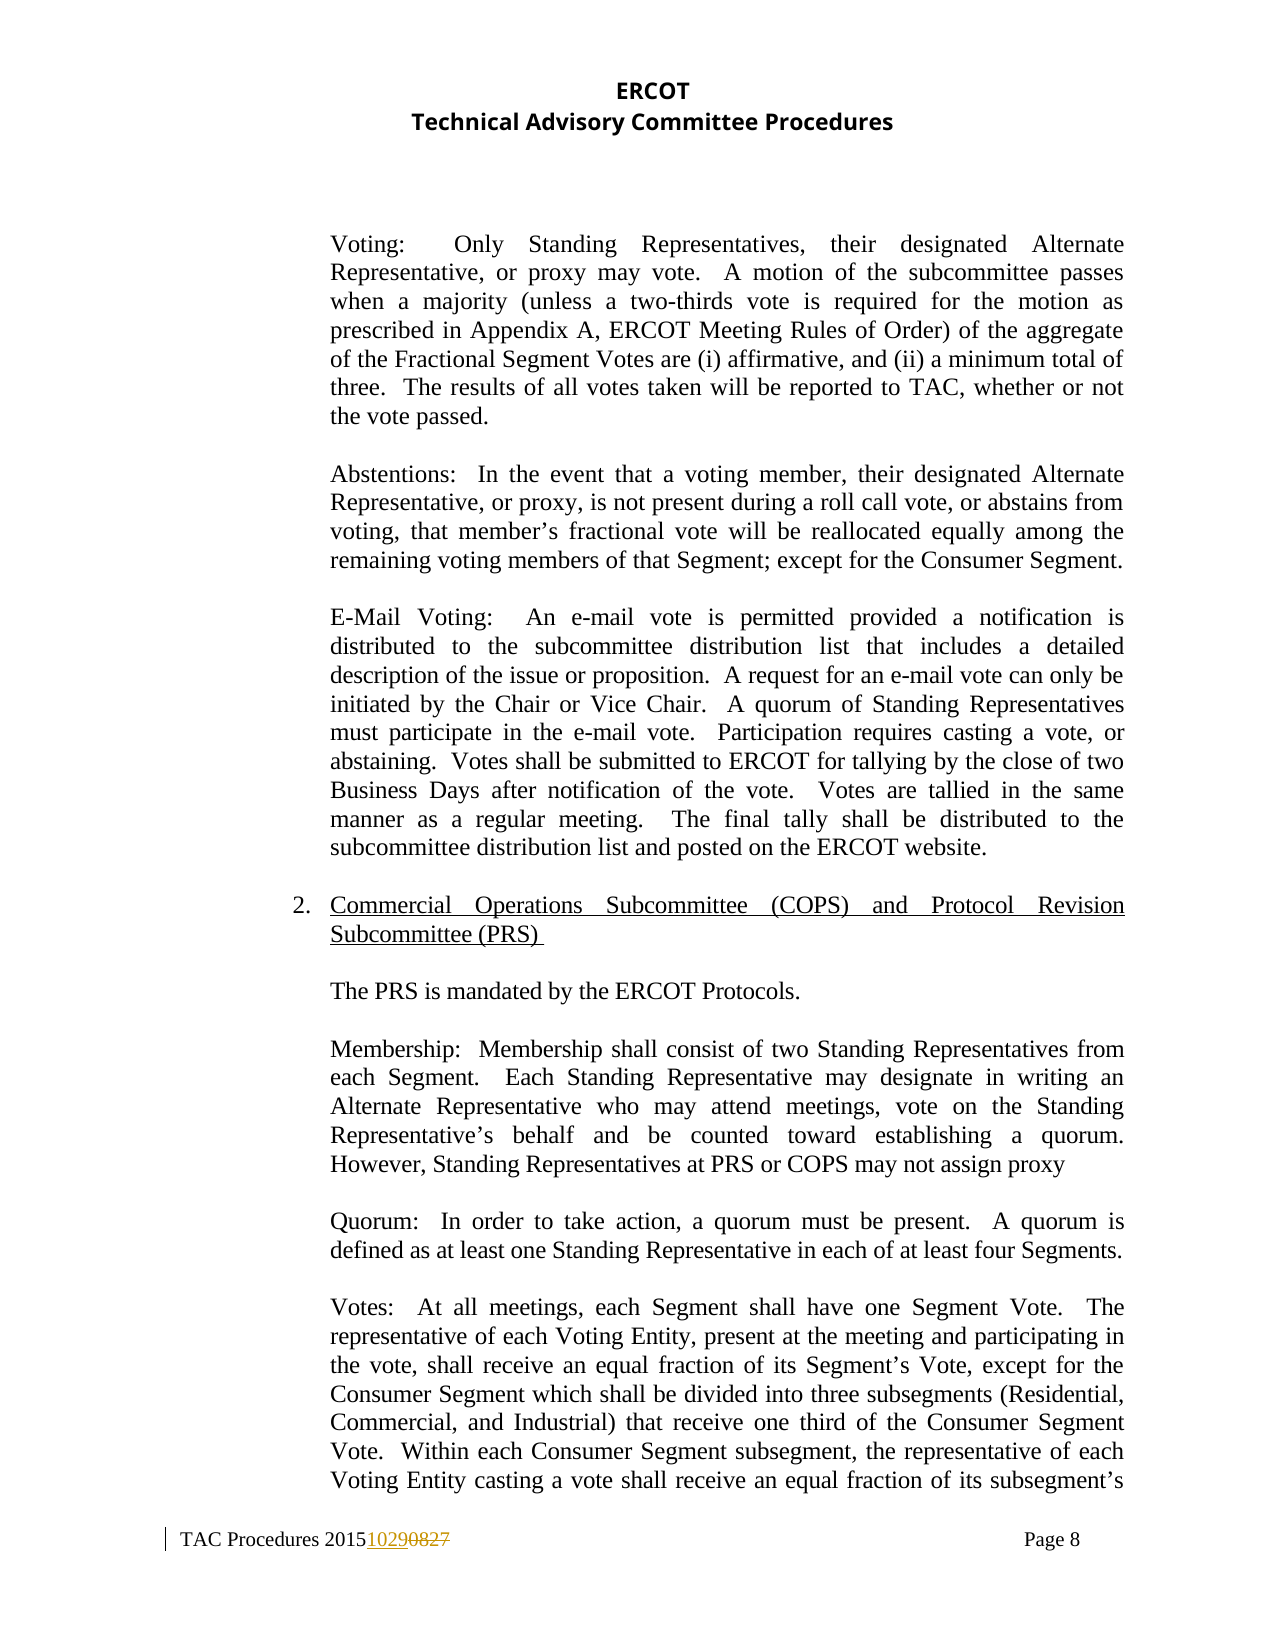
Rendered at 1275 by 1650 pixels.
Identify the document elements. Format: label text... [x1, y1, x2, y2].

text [330, 1292, 1125, 1494]
text Quorum: In order to take action, a quorum must be present. A quorum is defined as at least one Standing Representative in each of at least four Segments. [330, 1206, 1125, 1264]
text The PRS is mandated by the ERCOT Protocols. [330, 976, 1125, 1005]
text E-Mail Voting: An e-mail vote is permitted provided a notification is distributed to the subcommittee distribution list that includes a detailed description of the issue or proposition. A request for an e-mail vote can only be initiated by the Chair or Vice Chair. A quorum of Standing Representatives must participate in the e-mail vote. Participation requires casting a vote, or abstaining. Votes shall be submitted to ERCOT for tallying by the close of two Business Days after notification of the vote. Votes are tallied in the same manner as a regular meeting. The final tally shall be distributed to the subcommittee distribution list and posted on the ERCOT website. [330, 602, 1125, 861]
text Membership: Membership shall consist of two Standing Representatives from each Segment. Each Standing Representative may designate in writing an Alternate Representative who may attend meetings, vote on the Standing Representative’s behalf and be counted toward establishing a quorum. However, Standing Representatives at PRS or COPS may not assign proxy [330, 1034, 1125, 1177]
text Abstentions: In the event that a voting member, their designated Alternate Representative, or proxy, is not present during a roll call vote, or abstains from voting, that member’s fractional vote will be reallocated equally among the remaining voting members of that Segment; except for the Consumer Segment. [330, 459, 1125, 574]
text 2. Commercial Operations Subcommittee (COPS) and Protocol Revision Subcommittee (PRS) [180, 890, 1125, 947]
text Voting: Only Standing Representatives, their designated Alternate Representative, or proxy may vote. A motion of the subcommittee passes when a majority (unless a two-thirds vote is required for the motion as prescribed in Appendix A, ERCOT Meeting Rules of Order) of the aggregate of the Fractional Segment Votes are (i) affirmative, and (ii) a minimum total of three. The results of all votes taken will be reported to TAC, whether or not the vote passed. [330, 229, 1125, 430]
